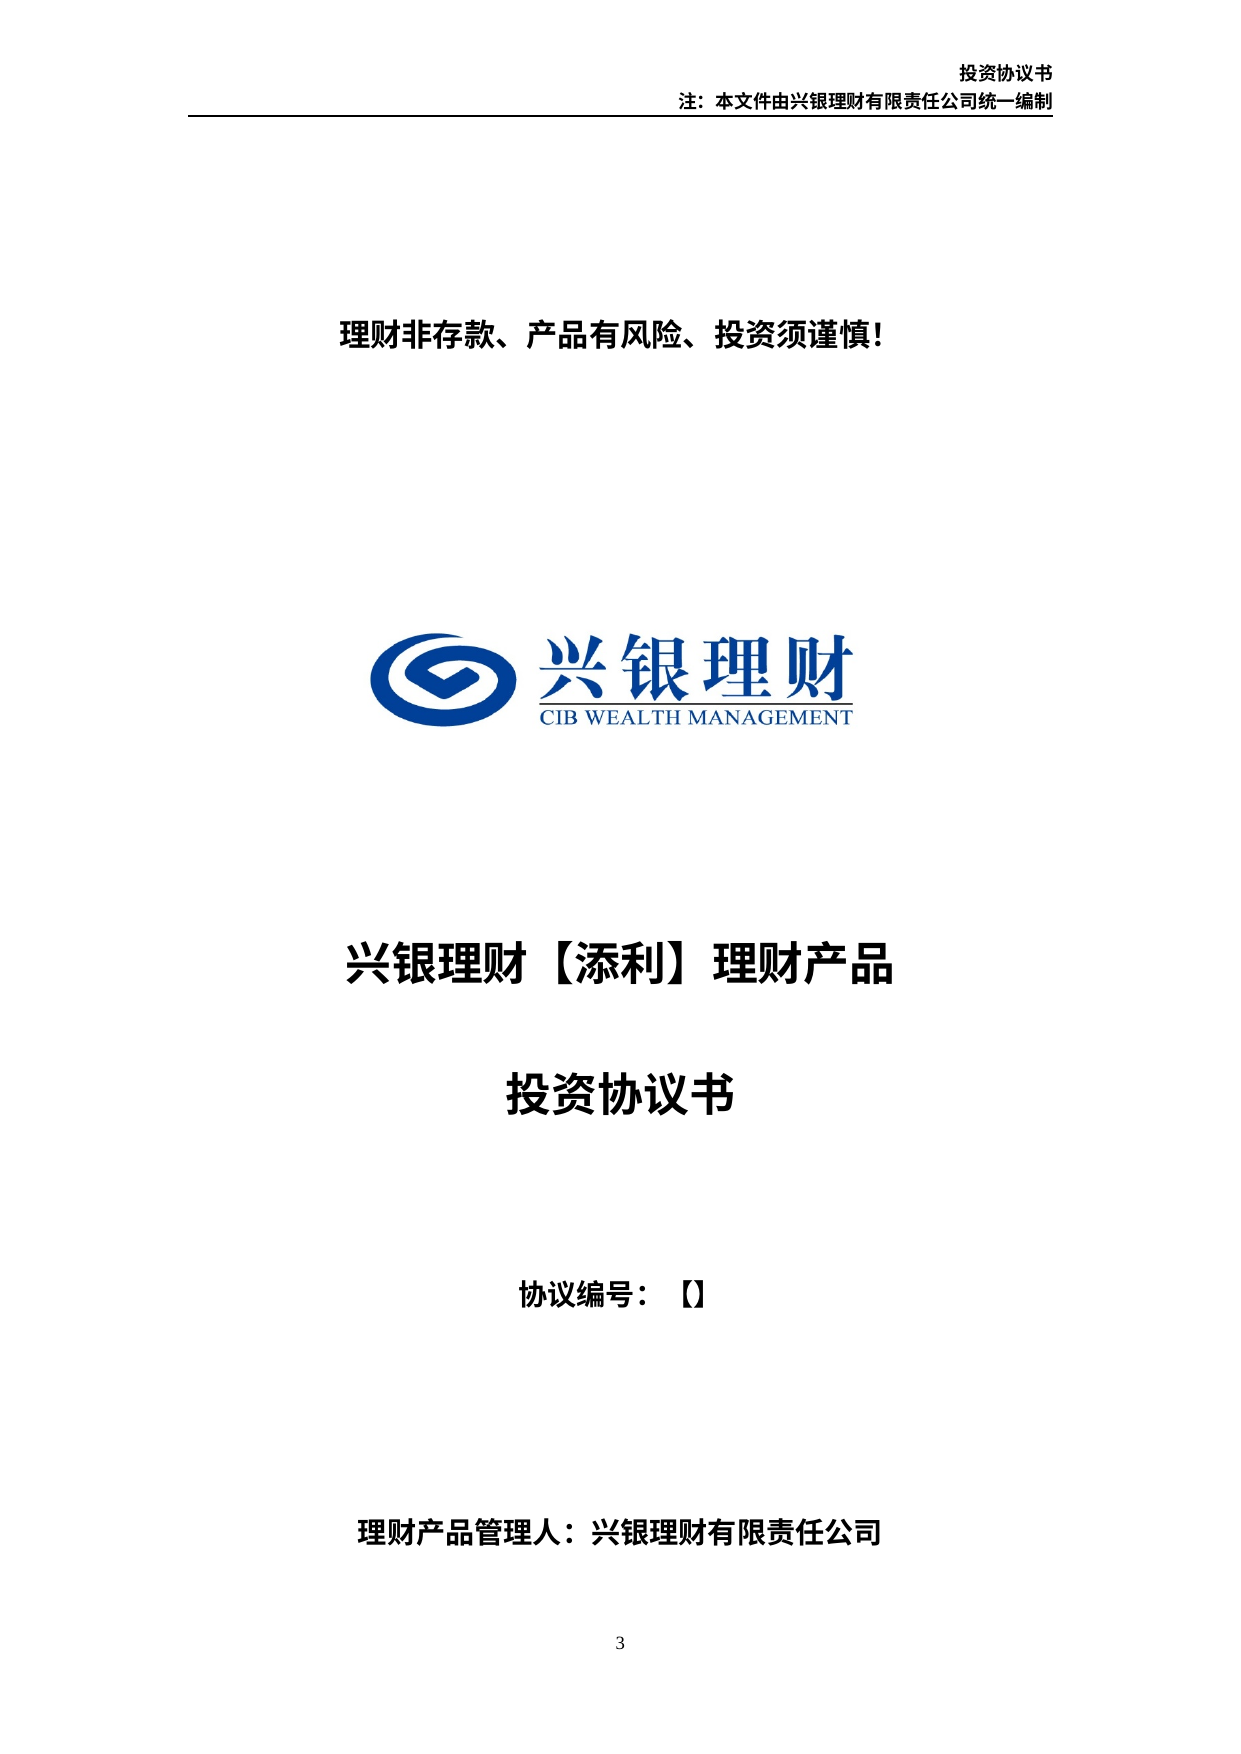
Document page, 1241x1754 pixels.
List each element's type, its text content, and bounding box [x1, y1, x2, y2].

text 理财产品管理人：兴银理财有限责任公司 [187, 1498, 1053, 1563]
text 理财非存款、产品有风险、投资须谨慎！ [187, 301, 1053, 366]
picture [323, 575, 917, 782]
text 投资协议书 [187, 1043, 1053, 1140]
text 协议编号：【】 [187, 1271, 1053, 1314]
text 兴银理财【添利】理财产品 [187, 912, 1053, 1009]
